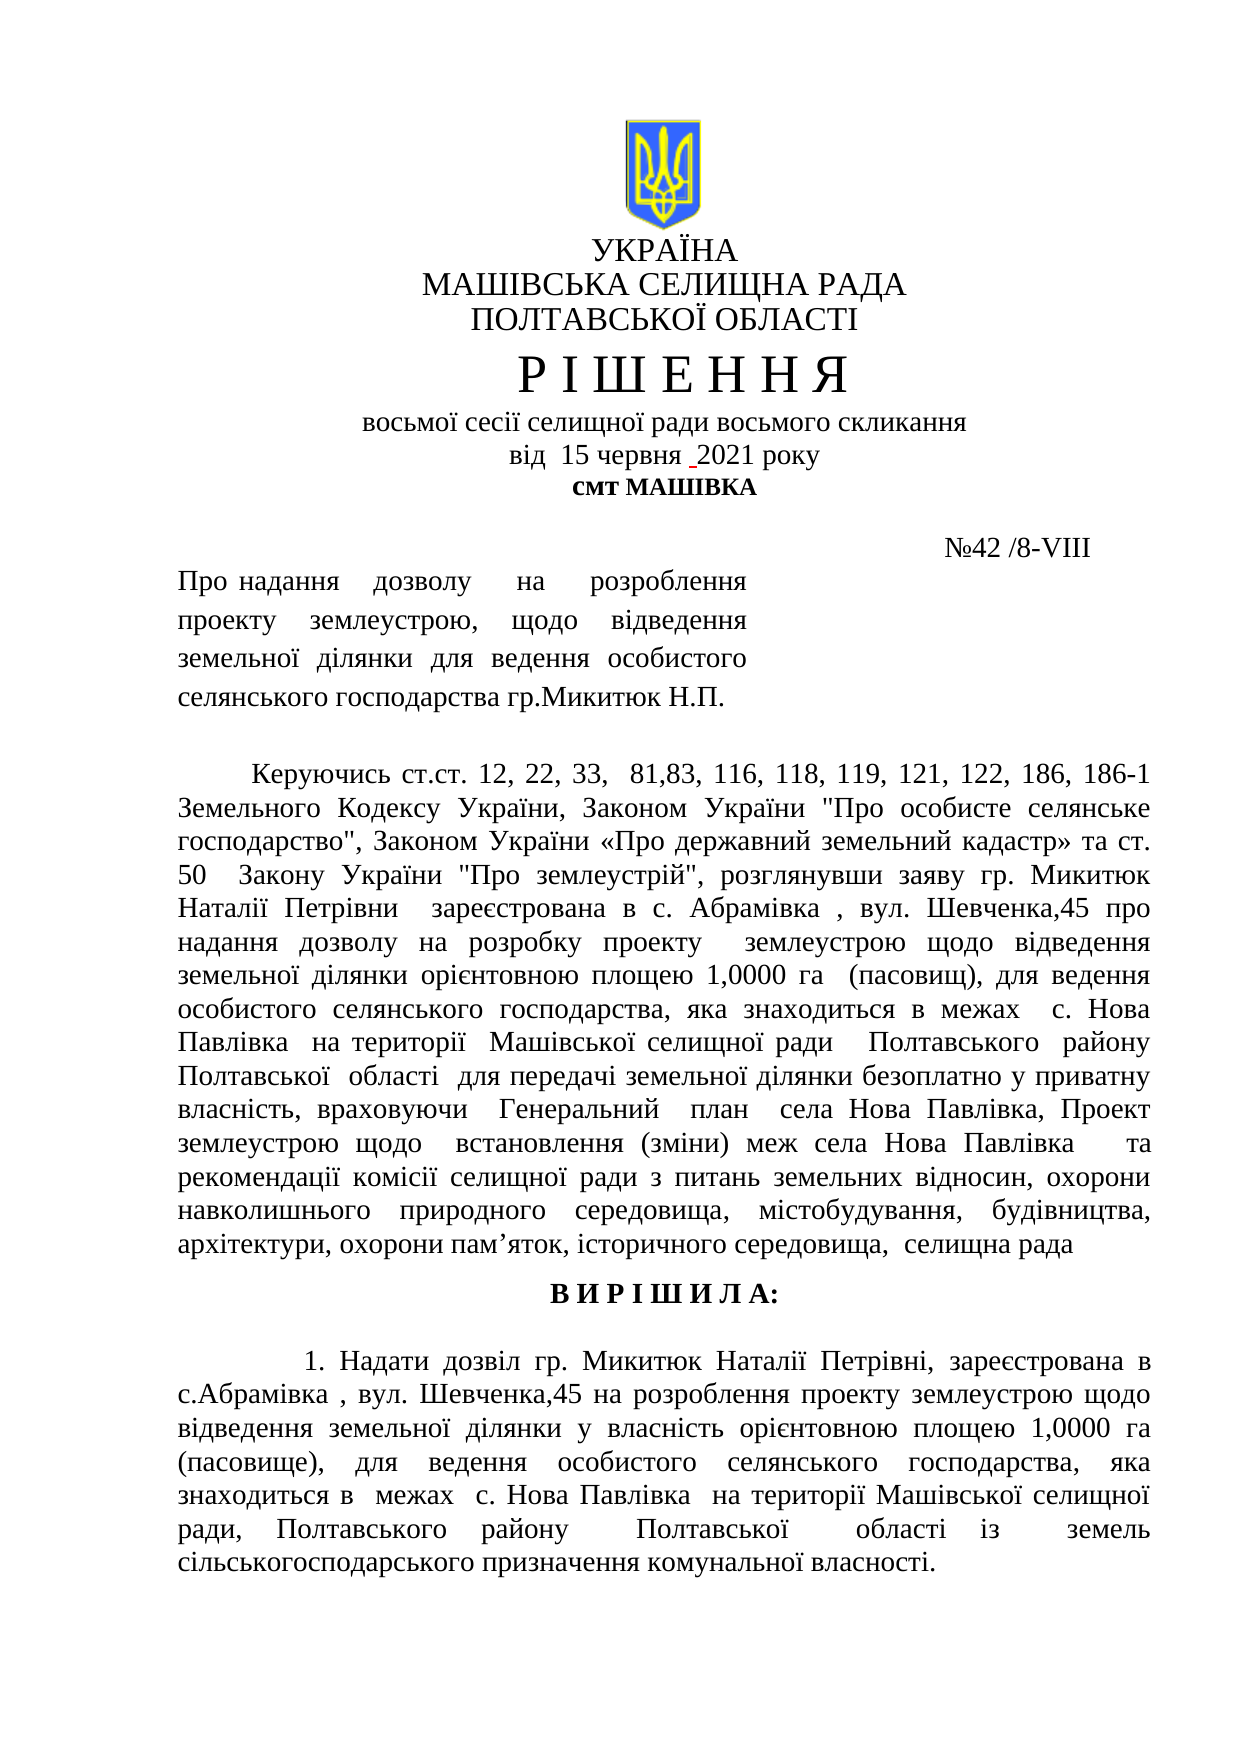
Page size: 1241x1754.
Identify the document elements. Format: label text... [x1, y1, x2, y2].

list смт МАШІВКА [177, 471, 1152, 501]
subtitle Р І Ш Е Н Н Я [215, 348, 1152, 404]
text МАШІВСЬКА СЕЛИЩНА РАДА [177, 268, 1152, 303]
text В И Р І Ш И Л А: [177, 1276, 1152, 1309]
list восьмої сесії селищної ради восьмого скликання [177, 404, 1152, 437]
text УКРАЇНА [177, 234, 1152, 268]
text Керуючись ст.ст. 12, 22, 33, 81,83, 116, 118, 119, 121, 122, 186, 186-1 Земельного Кодексу України, Законом України "Про особисте селянське господарство", Законом України «Про державний земельний кадастр» та ст. 50 Закону України "Про землеустрій", розглянувши заяву гр. Микитюк Наталії Петрівни зареєстрована в с. Абрамівка , вул. Шевченка,45 про надання дозволу на розробку проекту землеустрою щодо відведення земельної ділянки орієнтовною площею 1,0000 га (пасовищ), для ведення особистого селянського господарства, яка знаходиться в межах с. Нова Павлівка на території Машівської селищної ради Полтавського району Полтавської області для передачі земельної ділянки безоплатно у приватну власність, враховуючи Генеральний план села Нова Павлівка, Проект землеустрою щодо встановлення (зміни) меж села Нова Павлівка та рекомендації комісії селищної ради з питань земельних відносин, охорони навколишнього природного середовища, містобудування, будівництва, архітектури, охорони пам’яток, історичного середовища, селищна рада [177, 756, 1152, 1259]
text ПОЛТАВСЬКОЇ ОБЛАСТІ [177, 303, 1152, 337]
list від 15 червня 2021 року [177, 437, 1152, 471]
text №42 /8-VІІІ [177, 530, 1152, 563]
text 1. Надати дозвіл гр. Микитюк Наталії Петрівні, зареєстрована в с.Абрамівка , вул. Шевченка,45 на розроблення проекту землеустрою щодо відведення земельної ділянки у власність орієнтовною площею 1,0000 га (пасовище), для ведення особистого селянського господарства, яка знаходиться в межах с. Нова Павлівка на території Машівської селищної ради, Полтавського району Полтавської області із земель сільськогосподарського призначення комунальної власності. [177, 1343, 1152, 1578]
table_header Про надання дозволу на розроблення проекту землеустрою, щодо відведення земельної ділянки для ведення особистого селянського господарства гр.Микитюк Н.П. [166, 564, 758, 756]
